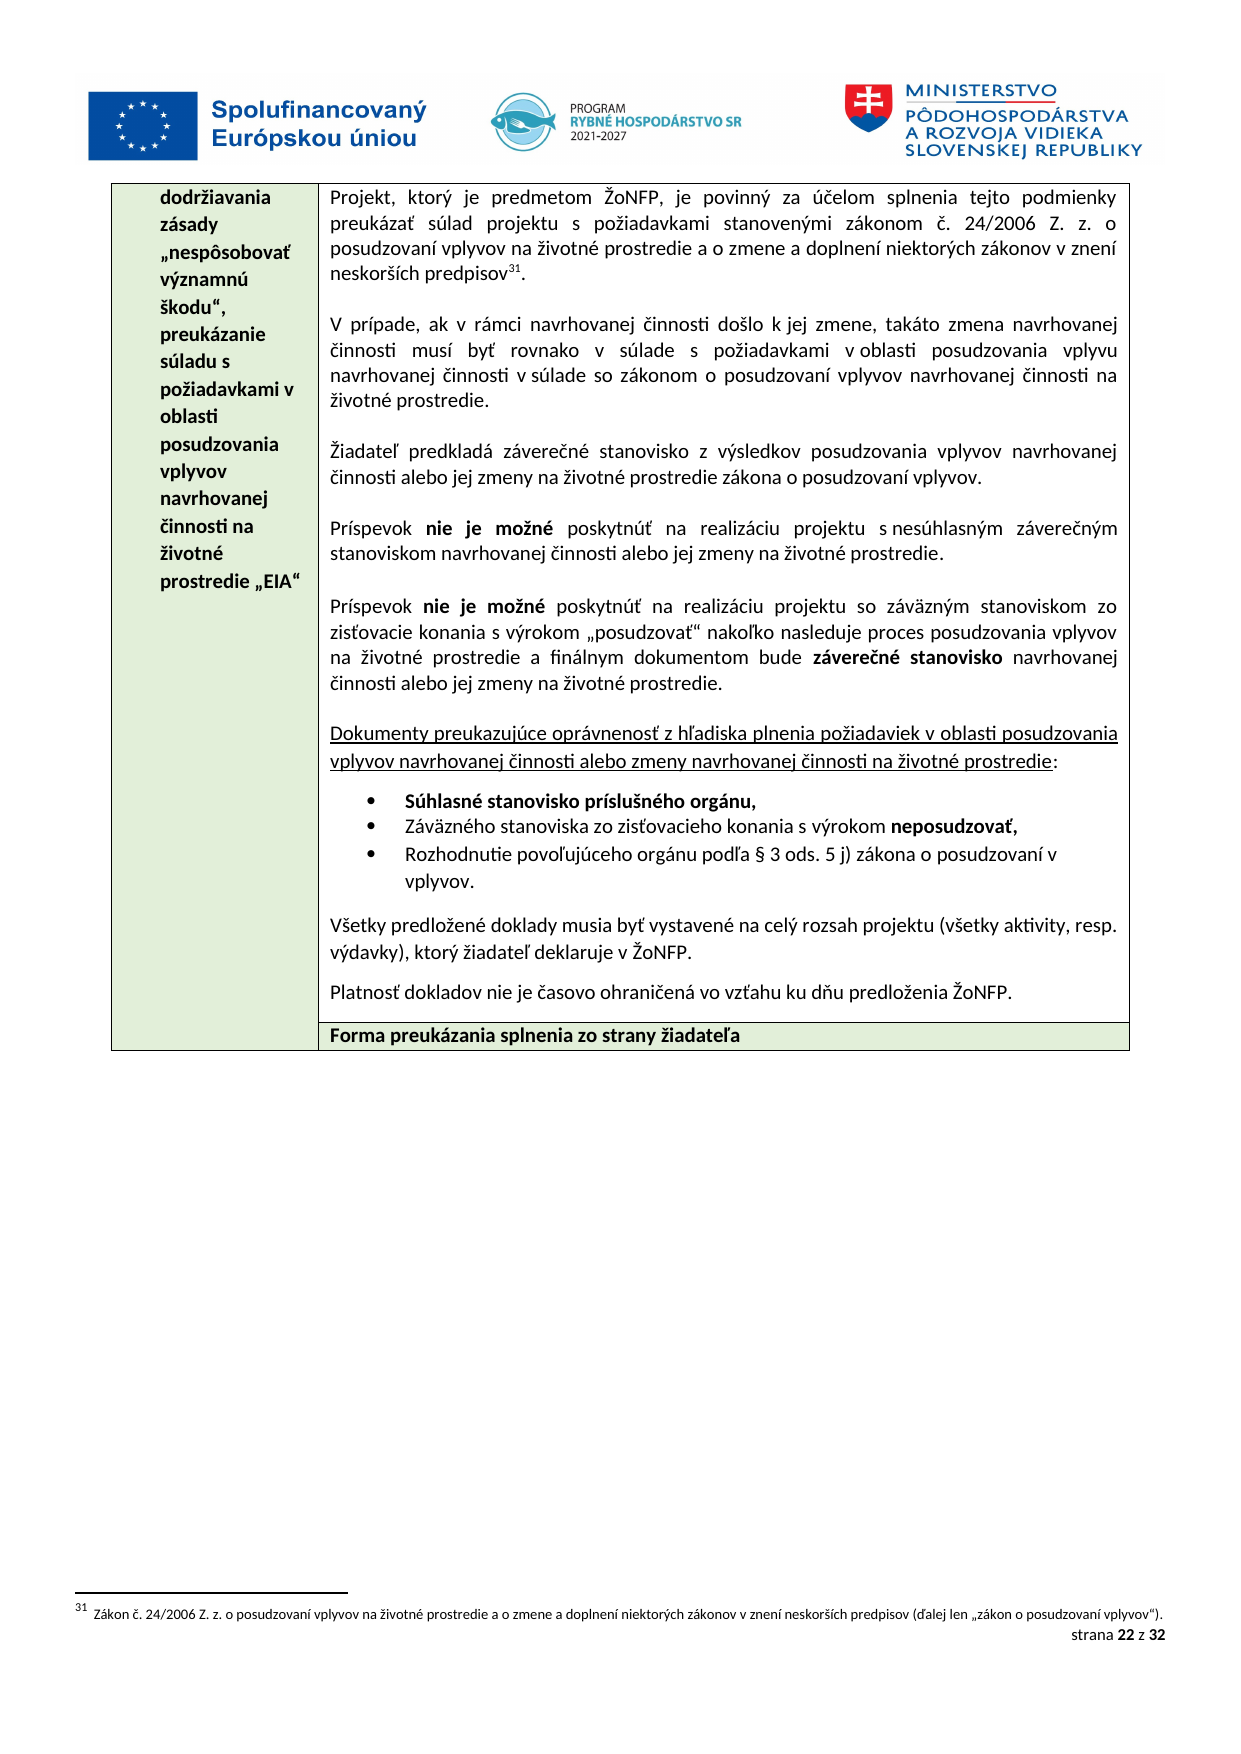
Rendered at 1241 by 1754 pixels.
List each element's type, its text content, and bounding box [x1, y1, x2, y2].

table_cell Projekt, ktorý je predmetom ŽoNFP, je povinný za účelom splnenia tejto podmienky preukázať súlad projektu s požiadavkami stanovenými zákonom č. 24/2006 Z. z. o posudzovaní vplyvov na životné prostredie a o zmene a doplnení niektorých zákonov v znení neskorších predpisov. V prípade, ak v rámci navrhovanej činnosti došlo k jej zmene, takáto zmena navrhovanej činnosti musí byť rovnako v súlade s požiadavkami v oblasti posudzovania vplyvu navrhovanej činnosti v súlade so zákonom o posudzovaní vplyvov navrhovanej činnosti na životné prostredie. Žiadateľ predkladá záverečné stanovisko z výsledkov posudzovania vplyvov navrhovanej činnosti alebo jej zmeny na životné prostredie zákona o posudzovaní vplyvov. Príspevok nie je možné poskytnúť na realizáciu projektu s nesúhlasným záverečným stanoviskom navrhovanej činnosti alebo jej zmeny na životné prostredie. Príspevok nie je možné poskytnúť na realizáciu projektu so záväzným stanoviskom zo zisťovacie konania s výrokom „posudzovať“ nakoľko nasleduje proces posudzovania vplyvov na životné prostredie a finálnym dokumentom bude záverečné stanovisko navrhovanej činnosti alebo jej zmeny na životné prostredie. Dokumenty preukazujúce oprávnenosť z hľadiska plnenia požiadaviek v oblasti posudzovania vplyvov navrhovanej činnosti alebo zmeny navrhovanej činnosti na životné prostredie: Súhlasné stanovisko príslušného orgánu, Záväzného stanoviska zo zisťovacieho konania s výrokom neposudzovať, Rozhodnutie povoľujúceho orgánu podľa § 3 ods. 5 j) zákona o posudzovaní v vplyvov. Všetky predložené doklady musia byť vystavené na celý rozsah projektu (všetky aktivity, resp. výdavky), ktorý žiadateľ deklaruje v ŽoNFP. Platnosť dokladov nie je časovo ohraničená vo vzťahu ku dňu predloženia ŽoNFP. [319, 184, 1129, 1022]
table_cell Forma preukázania splnenia zo strany žiadateľa [319, 1023, 1129, 1050]
table_cell Podmienka dodržiavania zásady „nespôsobovať významnú škodu“, preukázanie súladu s požiadavkami v oblasti posudzovania vplyvov navrhovanej činnosti na životné prostredie „EIA“ [112, 184, 318, 1050]
picture [75, 73, 1166, 165]
